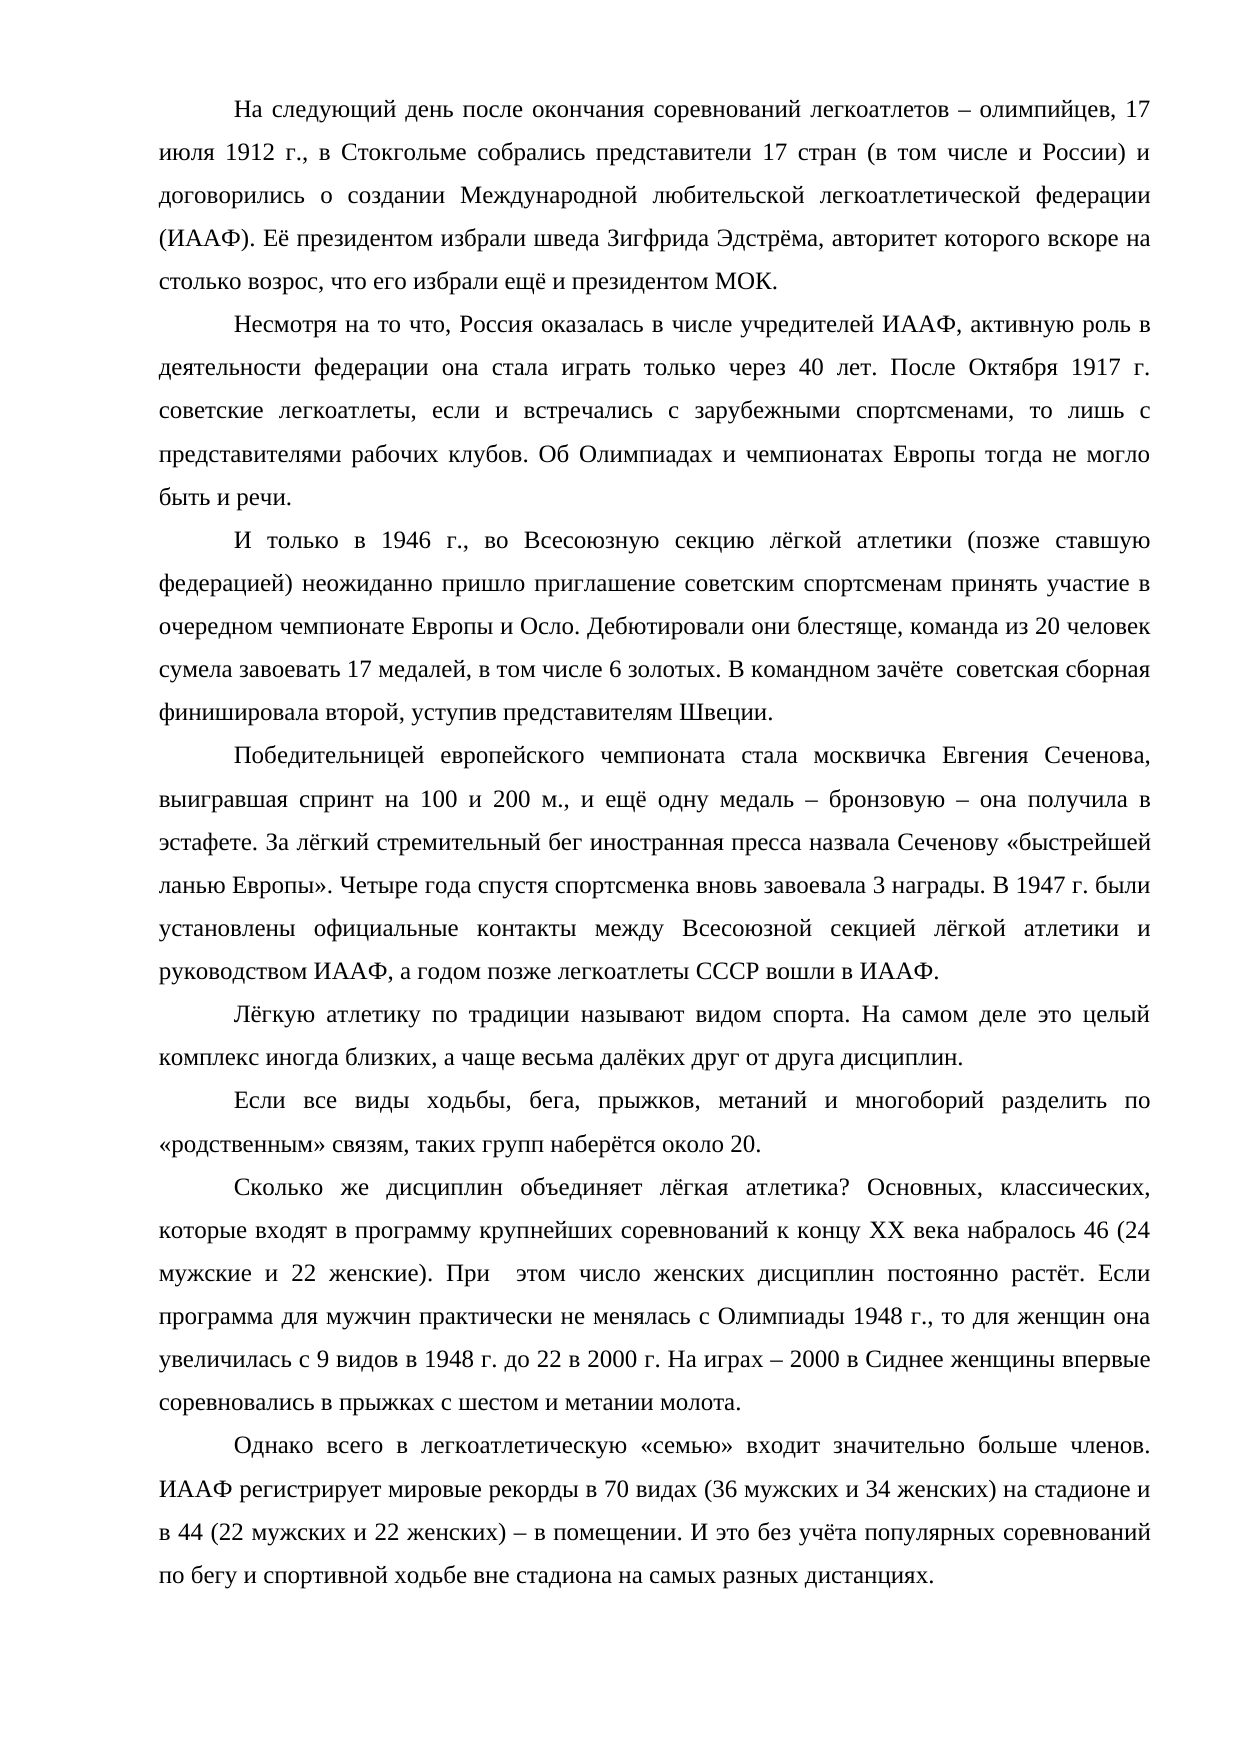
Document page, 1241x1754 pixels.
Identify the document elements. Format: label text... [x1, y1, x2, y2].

text Если все виды ходьбы, бега, прыжков, метаний и многоборий разделить по «родственным» связям, таких групп наберётся около 20. [158, 1086, 1152, 1157]
text И только в 1946 г., во Всесоюзную секцию лёгкой атлетики (позже ставшую федерацией) неожиданно пришло приглашение советским спортсменам принять участие в очередном чемпионате Европы и Осло. Дебютировали они блестяще, команда из 20 человек сумела завоевать 17 медалей, в том числе 6 золотых. В командном зачёте советская сборная финишировала второй, уступив представителям Швеции. [158, 525, 1152, 726]
text На следующий день после окончания соревнований легкоатлетов – олимпийцев, 17 июля 1912 г., в Стокгольме собрались представители 17 стран (в том числе и России) и договорились о создании Международной любительской легкоатлетической федерации (ИААФ). Её президентом избрали шведа Зигфрида Эдстрёма, авторитет которого вскоре на столько возрос, что его избрали ещё и президентом МОК. [158, 94, 1152, 295]
text Несмотря на то что, Россия оказалась в числе учредителей ИААФ, активную роль в деятельности федерации она стала играть только через 40 лет. После Октября 1917 г. советские легкоатлеты, если и встречались с зарубежными спортсменами, то лишь с представителями рабочих клубов. Об Олимпиадах и чемпионатах Европы тогда не могло быть и речи. [158, 309, 1152, 511]
text Сколько же дисциплин объединяет лёгкая атлетика? Основных, классических, которые входят в программу крупнейших соревнований к концу ХХ века набралось 46 (24 мужские и 22 женские). При этом число женских дисциплин постоянно растёт. Если программа для мужчин практически не менялась с Олимпиады 1948 г., то для женщин она увеличилась с 9 видов в 1948 г. до 22 в 2000 г. На играх – 2000 в Сиднее женщины впервые соревновались в прыжках с шестом и метании молота. [158, 1172, 1152, 1416]
text Лёгкую атлетику по традиции называют видом спорта. На самом деле это целый комплекс иногда близких, а чаще весьма далёких друг от друга дисциплин. [158, 999, 1152, 1071]
text Однако всего в легкоатлетическую «семью» входит значительно больше членов. ИААФ регистрирует мировые рекорды в 70 видах (36 мужских и 34 женских) на стадионе и в 44 (22 мужских и 22 женских) – в помещении. И это без учёта популярных соревнований по бегу и спортивной ходьбе вне стадиона на самых разных дистанциях. [158, 1431, 1152, 1589]
text Победительницей европейского чемпионата стала москвичка Евгения Сеченова, выигравшая спринт на 100 и 200 м., и ещё одну медаль – бронзовую – она получила в эстафете. За лёгкий стремительный бег иностранная пресса назвала Сеченову «быстрейшей ланью Европы». Четыре года спустя спортсменка вновь завоевала 3 награды. В 1947 г. были установлены официальные контакты между Всесоюзной секцией лёгкой атлетики и руководством ИААФ, а годом позже легкоатлеты СССР вошли в ИААФ. [158, 741, 1152, 985]
